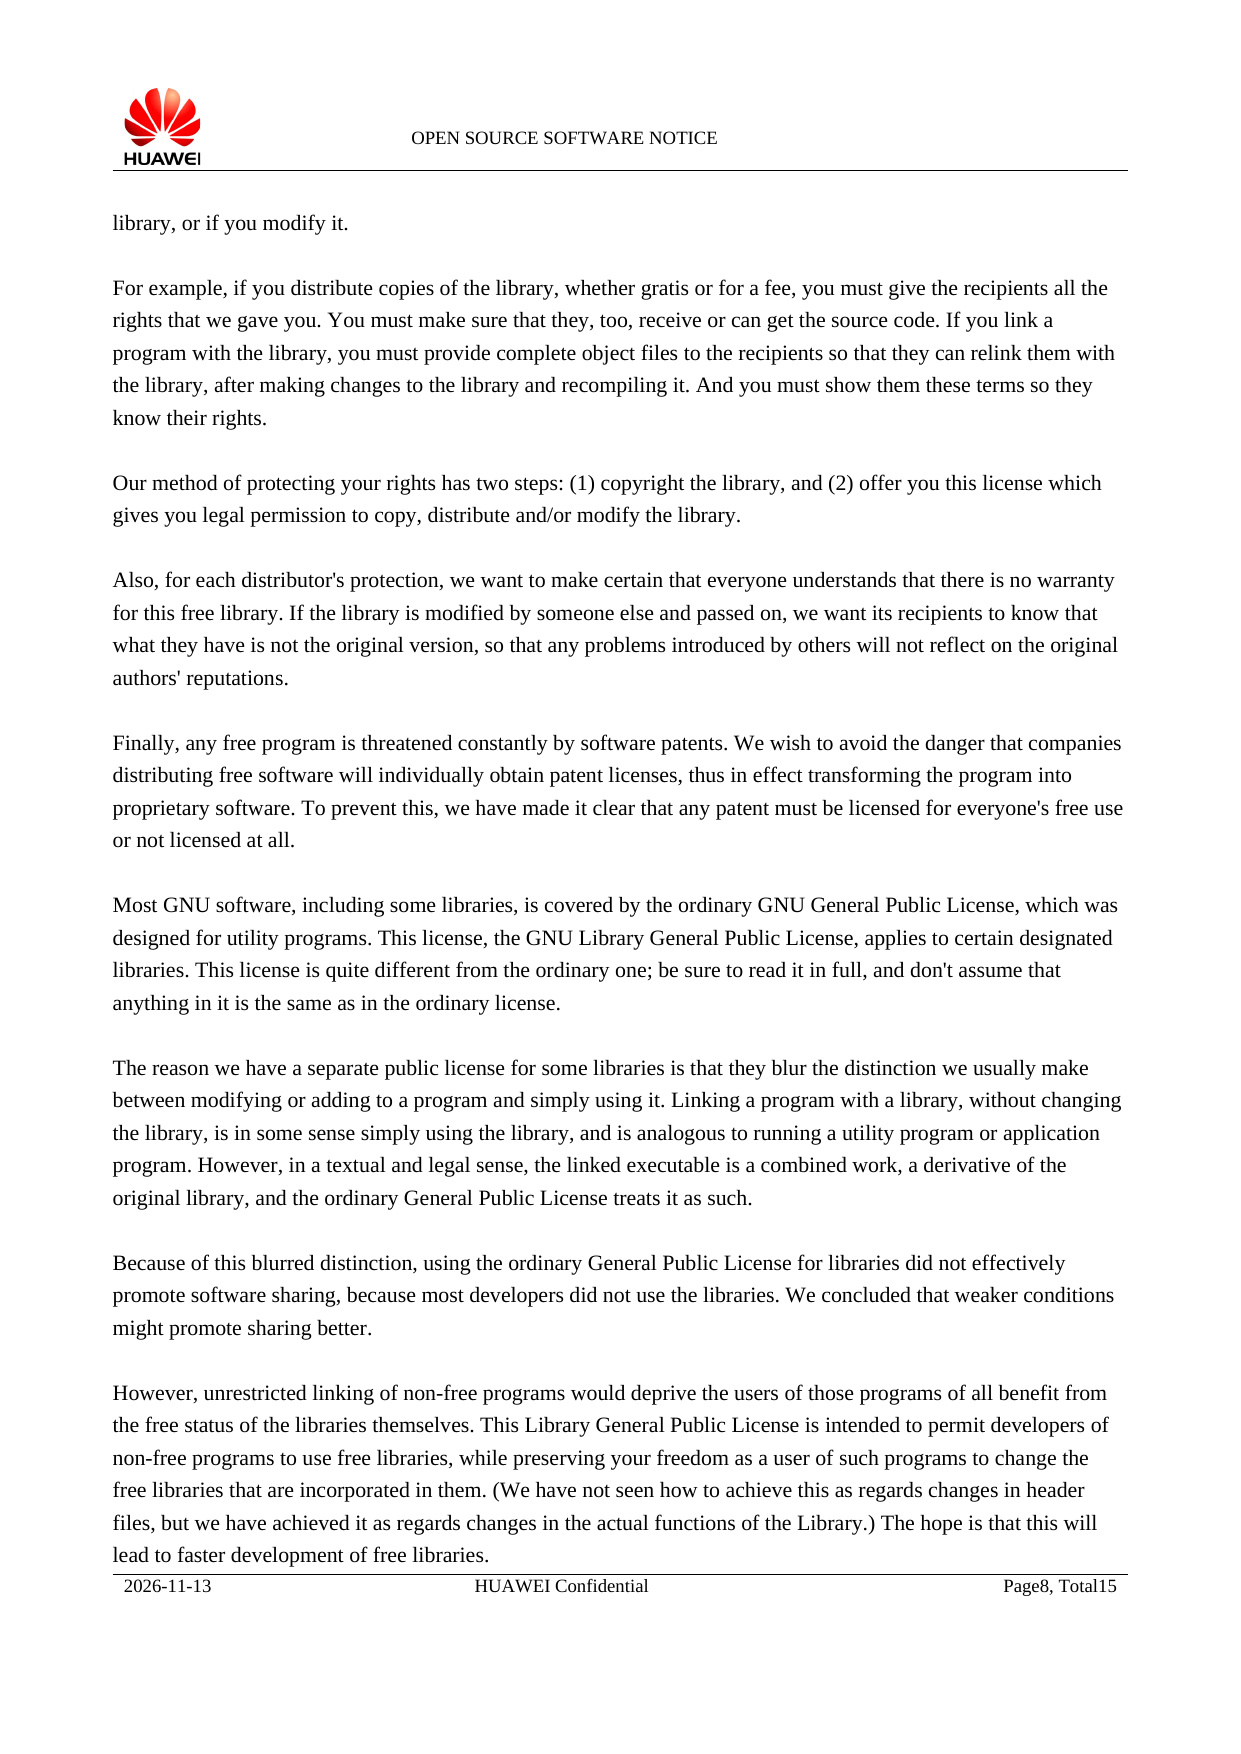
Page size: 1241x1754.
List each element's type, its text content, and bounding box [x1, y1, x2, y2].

picture [124, 88, 201, 165]
